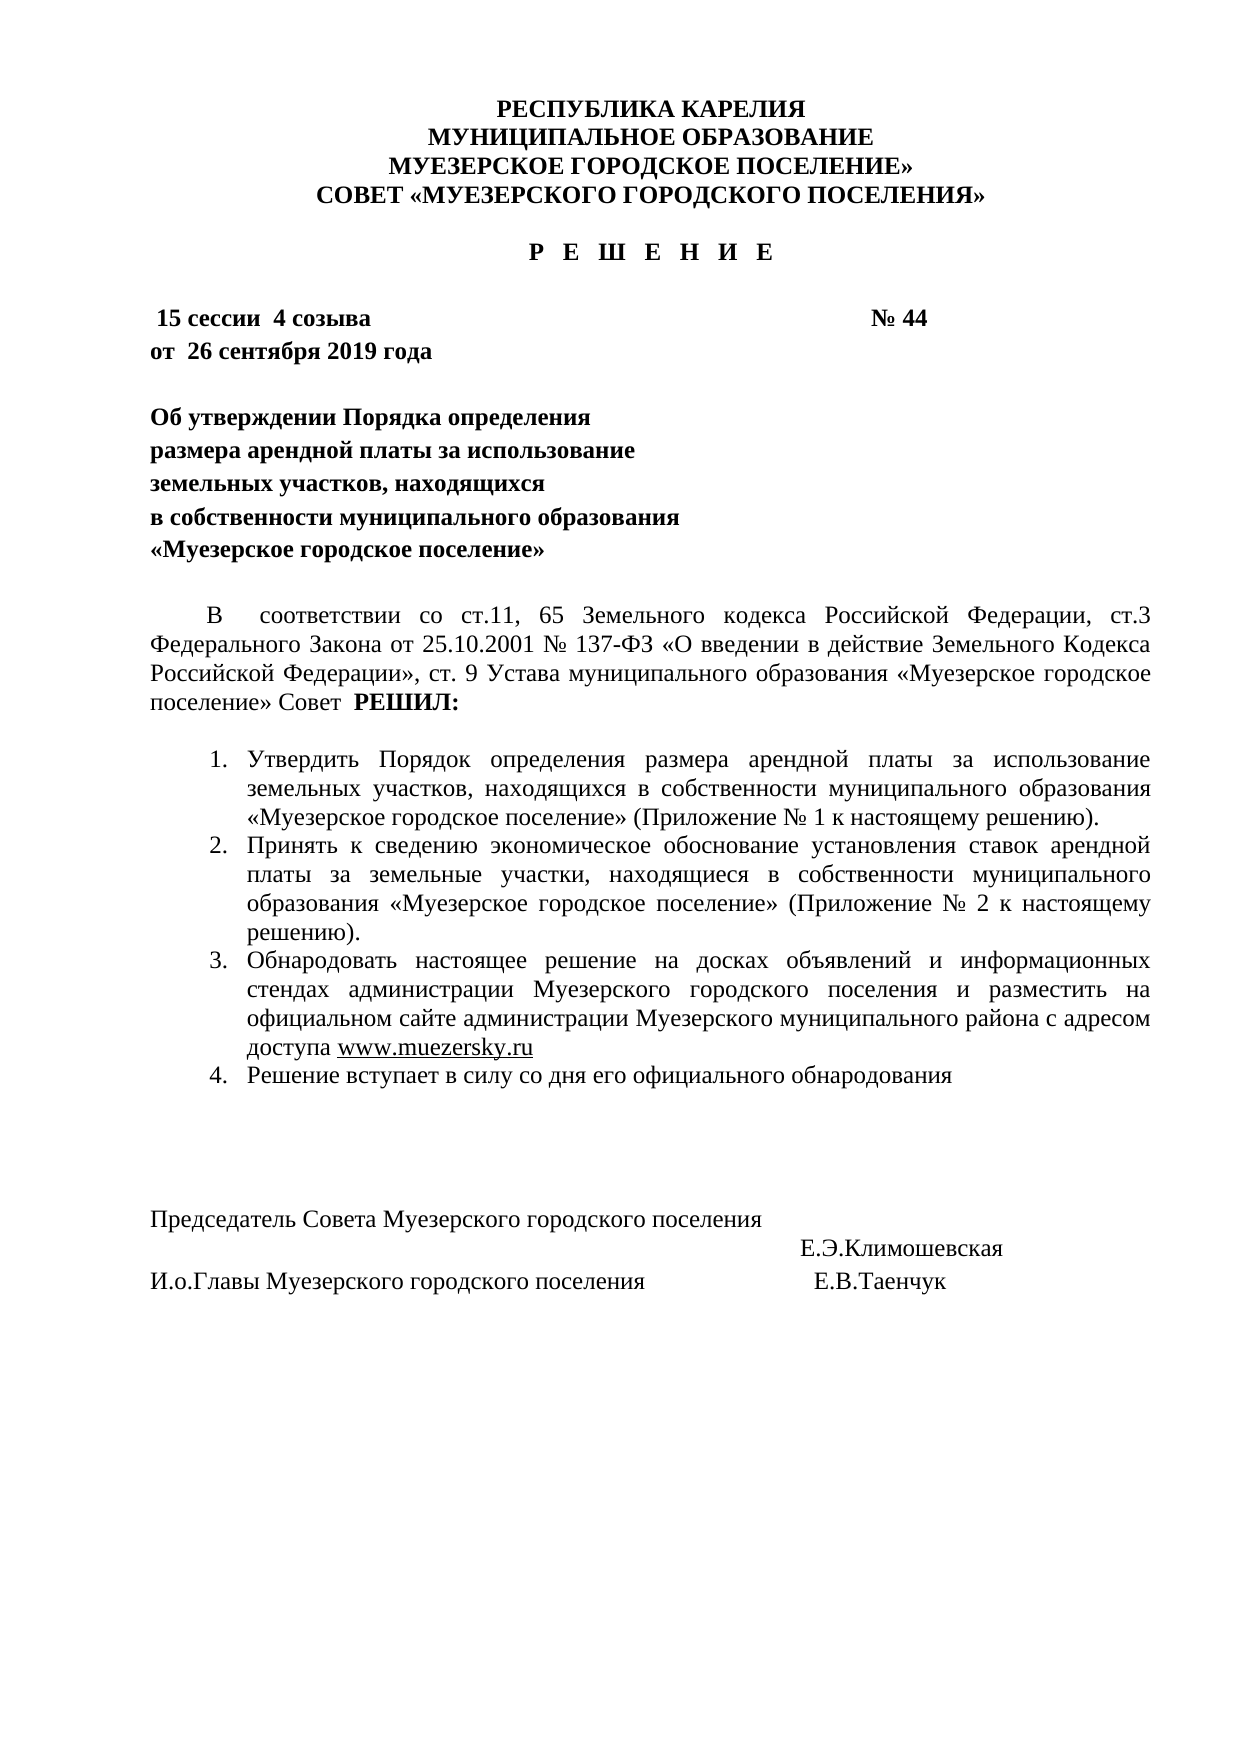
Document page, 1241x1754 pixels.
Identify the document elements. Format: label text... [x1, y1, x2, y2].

text в собственности муниципального образования [150, 502, 1152, 530]
text 15 сессии 4 созыва № 44 [150, 303, 1152, 332]
title Принять к сведению экономическое обоснование установления ставок арендной платы за земельные участки, находящиеся в собственности муниципального образования «Муезерское городское поселение» (Приложение № 2 к настоящему решению). [209, 831, 1152, 946]
title Председатель Совета Муезерского городского поселения [150, 1204, 1152, 1233]
text Е.Э.Климошевская [150, 1233, 1152, 1262]
title Обнародовать настоящее решение на досках объявлений и информационных стендах администрации Муезерского городского поселения и разместить на официальном сайте администрации Муезерского муниципального района с адресом доступа www.muezersky.ru [209, 946, 1152, 1061]
title МУЕЗЕРСКОЕ ГОРОДСКОЕ ПОСЕЛЕНИЕ» [150, 151, 1152, 180]
text И.о.Главы Муезерского городского поселения Е.В.Таенчук [150, 1266, 1152, 1295]
title СОВЕТ «МУЕЗЕРСКОГО ГОРОДСКОГО ПОСЕЛЕНИЯ» [150, 180, 1152, 209]
text размера арендной платы за использование [150, 436, 1152, 464]
text Об утверждении Порядка определения [150, 402, 1152, 431]
title Решение вступает в силу со дня его официального обнародования [209, 1061, 1152, 1089]
text от 26 сентября 2019 года [150, 336, 1152, 365]
title РЕСПУБЛИКА КАРЕЛИЯ [150, 94, 1152, 122]
text земельных участков, находящихся [150, 468, 1152, 497]
text Р Е Ш Е Н И Е [150, 237, 1152, 266]
text «Муезерское городское поселение» [150, 534, 1152, 563]
title В соответствии со ст.11, 65 Земельного кодекса Российской Федерации, ст.3 Федерального Закона от 25.10.2001 № 137-ФЗ «О введении в действие Земельного Кодекса Российской Федерации», ст. 9 Устава муниципального образования «Муезерское городское поселение» Совет РЕШИЛ: [150, 601, 1152, 716]
title Утвердить Порядок определения размера арендной платы за использование земельных участков, находящихся в собственности муниципального образования «Муезерское городское поселение» (Приложение № 1 к настоящему решению). [209, 744, 1152, 831]
title МУНИЦИПАЛЬНОЕ ОБРАЗОВАНИЕ [150, 122, 1152, 151]
